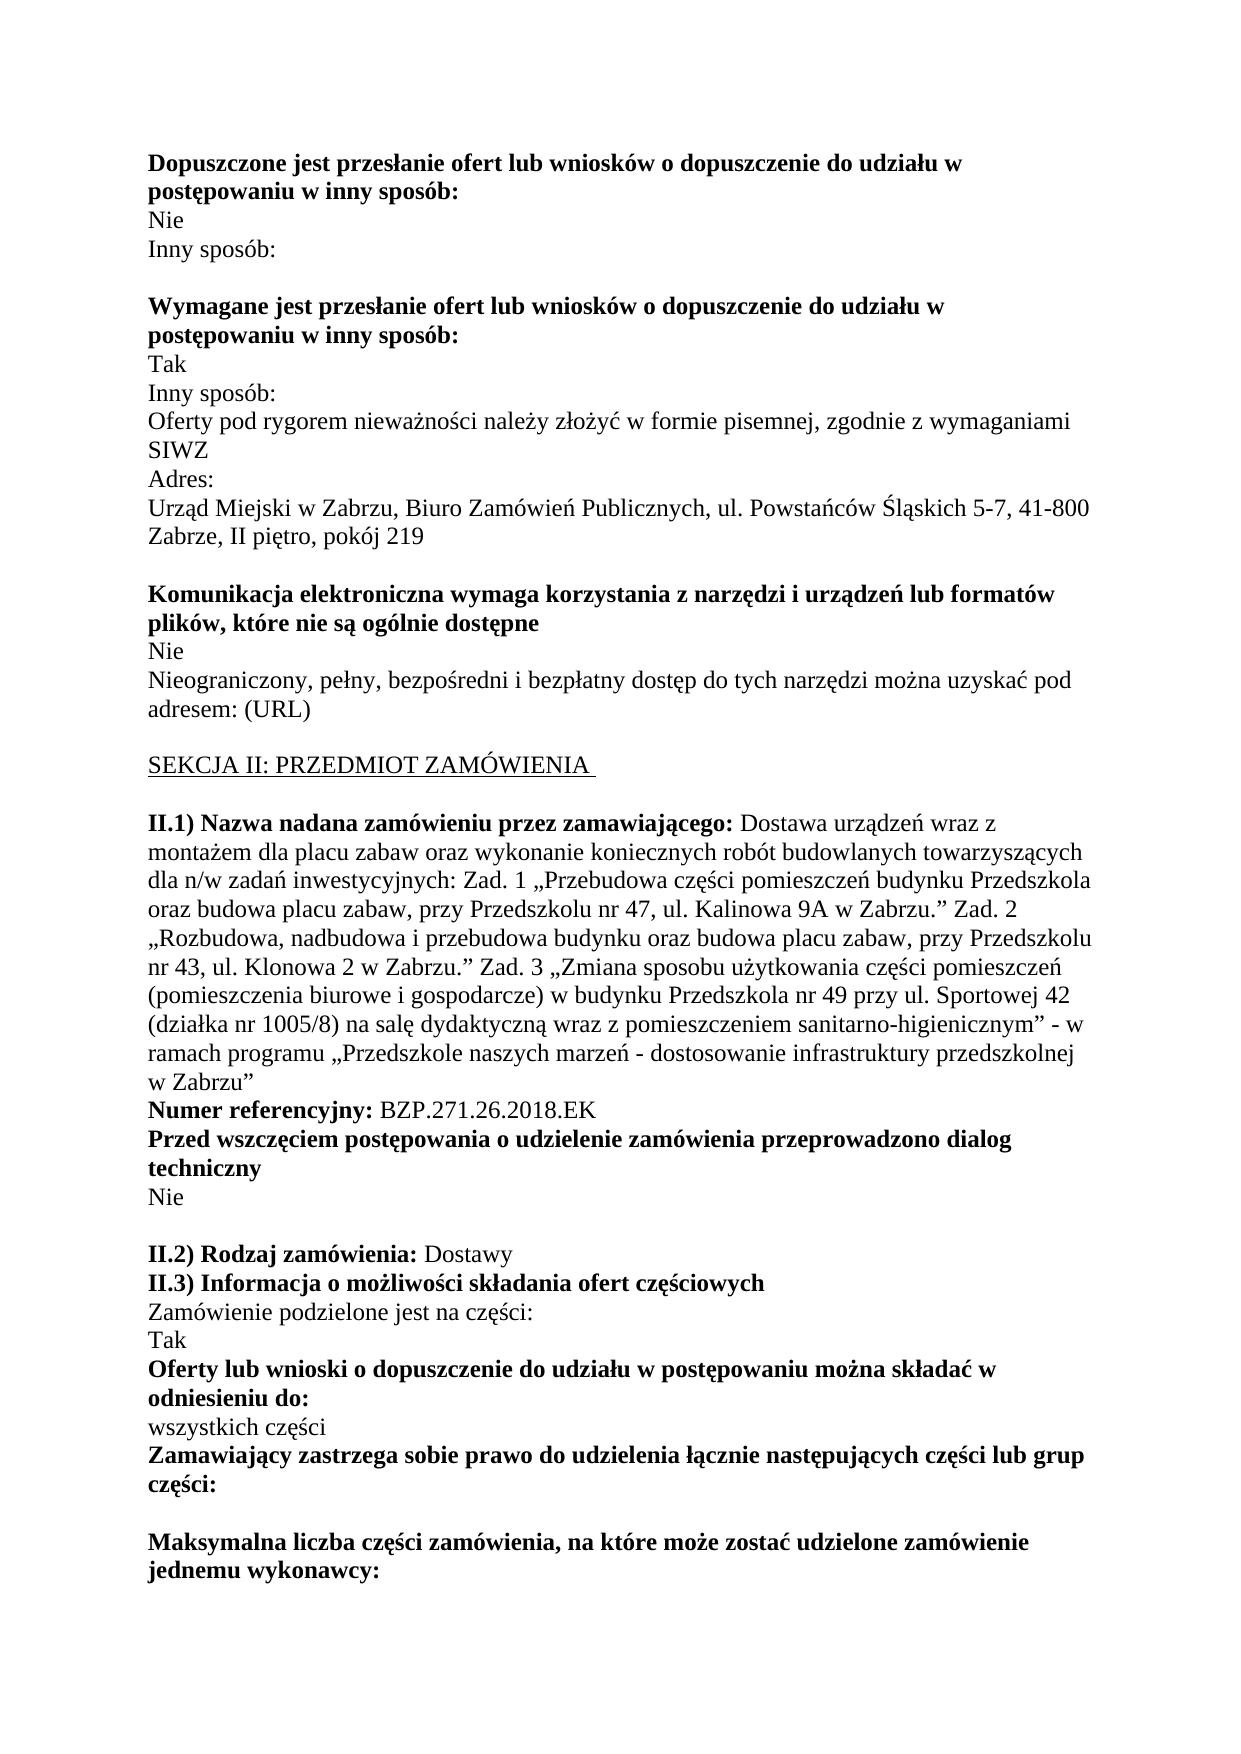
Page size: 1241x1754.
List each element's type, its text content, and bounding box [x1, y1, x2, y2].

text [148, 1441, 1093, 1584]
text SEKCJA II: PRZEDMIOT ZAMÓWIENIA [148, 751, 1093, 779]
text II.2) Rodzaj zamówienia: Dostawy II.3) Informacja o możliwości składania ofert częściowych Zamówienie podzielone jest na części: [148, 1211, 1093, 1326]
text Nie Nieograniczony, pełny, bezpośredni i bezpłatny dostęp do tych narzędzi można uzyskać pod adresem: (URL) [148, 636, 1093, 751]
text II.1) Nazwa nadana zamówieniu przez zamawiającego: Dostawa urządzeń wraz z montażem dla placu zabaw oraz wykonanie koniecznych robót budowlanych towarzyszących dla n/w zadań inwestycyjnych: Zad. 1 „Przebudowa części pomieszczeń budynku Przedszkola oraz budowa placu zabaw, przy Przedszkolu nr 47, ul. Kalinowa 9A w Zabrzu.” Zad. 2 „Rozbudowa, nadbudowa i przebudowa budynku oraz budowa placu zabaw, przy Przedszkolu nr 43, ul. Klonowa 2 w Zabrzu.” Zad. 3 „Zmiana sposobu użytkowania części pomieszczeń (pomieszczenia biurowe i gospodarcze) w budynku Przedszkola nr 49 przy ul. Sportowej 42 (działka nr 1005/8) na salę dydaktyczną wraz z pomieszczeniem sanitarno-higienicznym” - w ramach programu „Przedszkole naszych marzeń - dostosowanie infrastruktury przedszkolnej w Zabrzu” Numer referencyjny: BZP.271.26.2018.EK Przed wszczęciem postępowania o udzielenie zamówienia przeprowadzono dialog techniczny [148, 779, 1093, 1182]
text Dopuszczone jest przesłanie ofert lub wniosków o dopuszczenie do udziału w postępowaniu w inny sposób: Nie Inny sposób: Wymagane jest przesłanie ofert lub wniosków o dopuszczenie do udziału w postępowaniu w inny sposób: Tak Inny sposób: Oferty pod rygorem nieważności należy złożyć w formie pisemnej, zgodnie z wymaganiami SIWZ Adres: Urząd Miejski w Zabrzu, Biuro Zamówień Publicznych, ul. Powstańców Śląskich 5-7, 41-800 Zabrze, II piętro, pokój 219 [148, 148, 1093, 550]
text Komunikacja elektroniczna wymaga korzystania z narzędzi i urządzeń lub formatów plików, które nie są ogólnie dostępne [148, 550, 1093, 636]
text Tak Oferty lub wnioski o dopuszczenie do udziału w postępowaniu można składać w odniesieniu do: wszystkich części [148, 1326, 1093, 1441]
text Nie [148, 1182, 1093, 1211]
